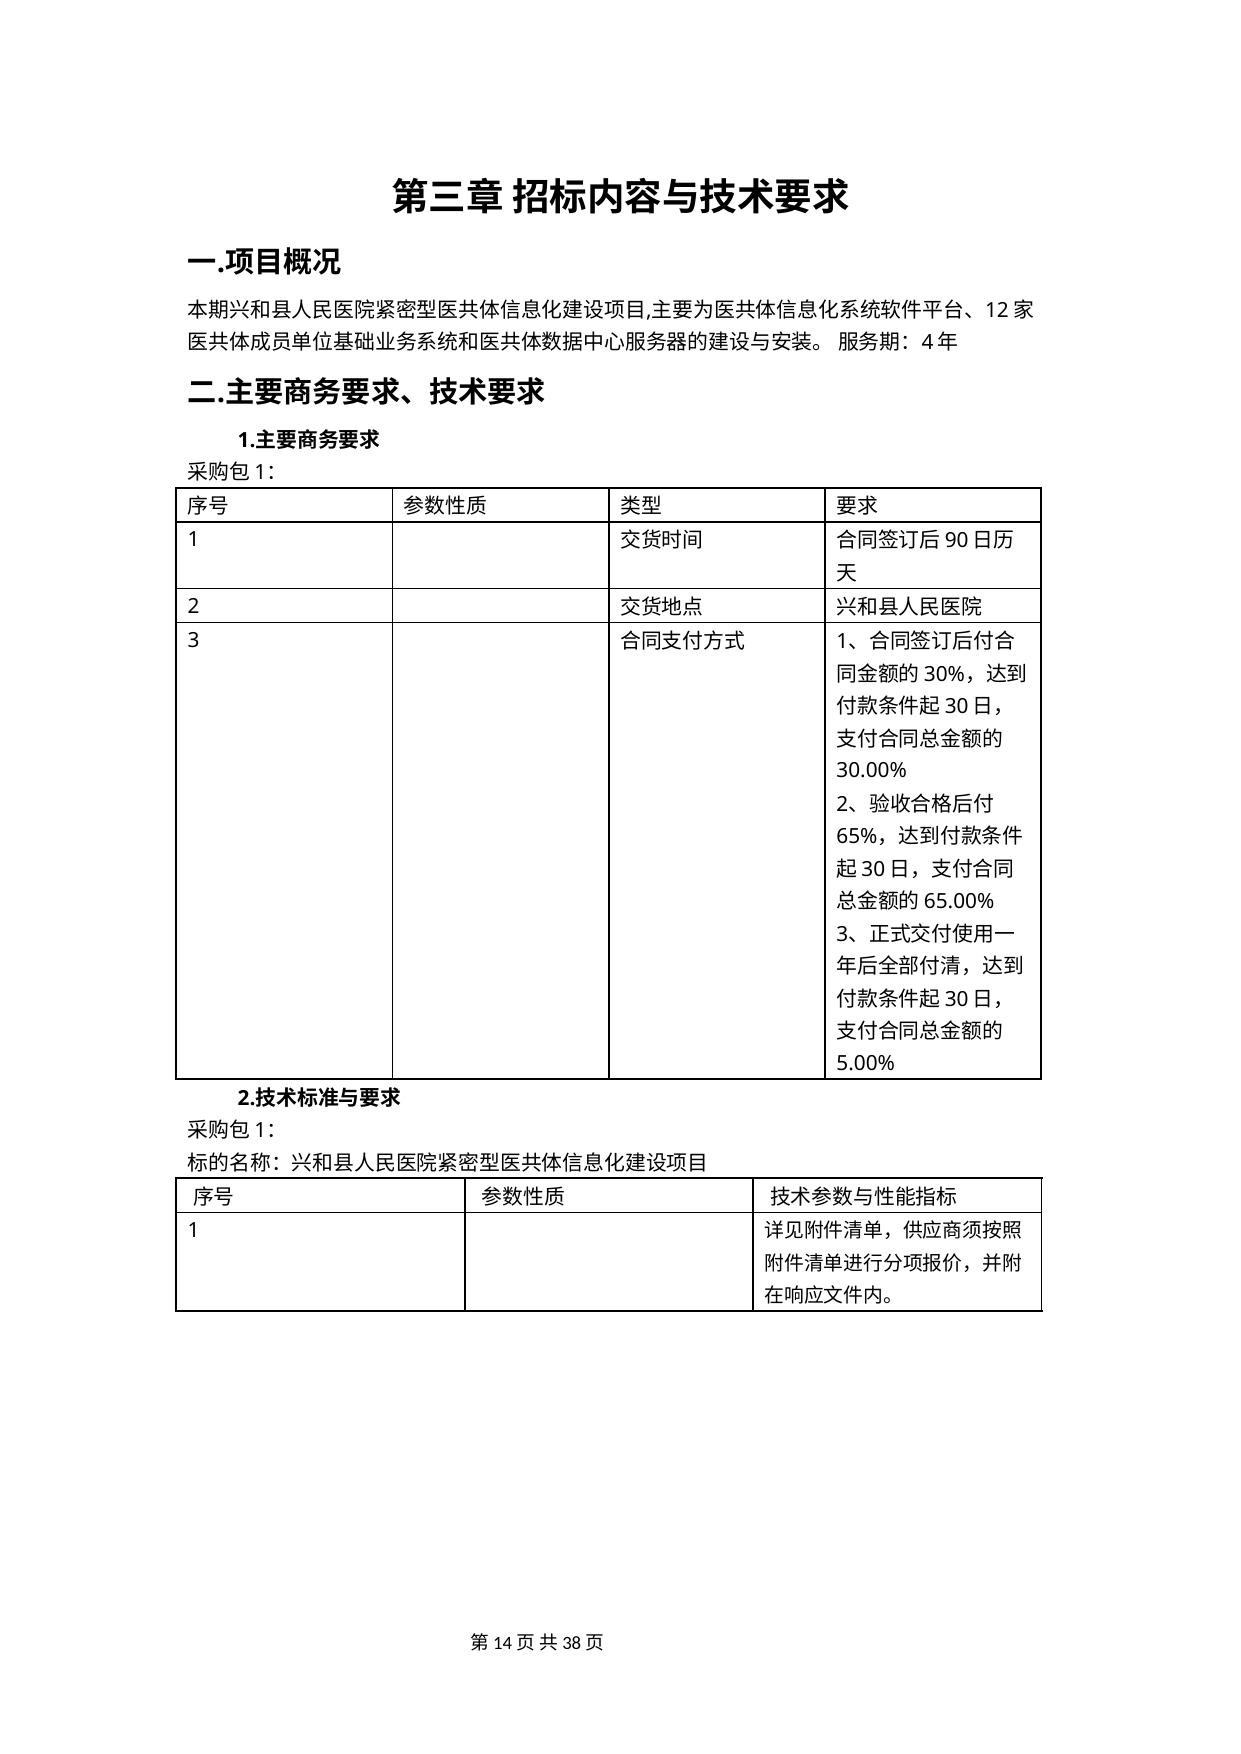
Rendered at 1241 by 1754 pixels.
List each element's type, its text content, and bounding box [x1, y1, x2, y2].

table_cell [393, 589, 608, 622]
table_header 要求 [826, 489, 1040, 521]
table_cell 合同支付方式 [610, 623, 824, 1078]
text 标的名称：兴和县人民医院紧密型医共体信息化建设项目 [187, 1145, 1053, 1177]
table_cell 交货时间 [610, 523, 824, 588]
text 本期兴和县人民医院紧密型医共体信息化建设项目,主要为医共体信息化系统软件平台、12家医共体成员单位基础业务系统和医共体数据中心服务器的建设与安装。 服务期：4年 [187, 292, 1053, 357]
text 2.技术标准与要求 [187, 1080, 1053, 1112]
table_cell [466, 1213, 752, 1310]
table_cell 详见附件清单，供应商须按照附件清单进行分项报价，并附在响应文件内。 [754, 1213, 1041, 1310]
table_cell 1、合同签订后付合同金额的30%，达到付款条件起30日，支付合同总金额的30.00% 2、验收合格后付65%，达到付款条件起30日，支付合同总金额的65.00% 3、正式交付使用一年后全部付清，达到付款条件起30日，支付合同总金额的5.00% [826, 623, 1040, 1078]
table_cell [393, 623, 608, 1078]
table_header 技术参数与性能指标 [754, 1179, 1041, 1211]
table_cell 3 [177, 623, 392, 1078]
table_cell 兴和县人民医院 [826, 589, 1040, 622]
table_cell 1 [177, 1213, 464, 1310]
text 采购包1： [187, 454, 1053, 487]
text 采购包1： [187, 1112, 1053, 1145]
table_cell 交货地点 [610, 589, 824, 622]
text 第三章 招标内容与技术要求 [187, 162, 1053, 227]
table_header 序号 [177, 1179, 464, 1211]
table_cell 1 [177, 523, 392, 588]
table_header 类型 [610, 489, 824, 521]
text 一.项目概况 [187, 227, 1053, 292]
table_cell 合同签订后90日历天 [826, 523, 1040, 588]
table_header 参数性质 [393, 489, 608, 521]
table_cell [393, 523, 608, 588]
text 1.主要商务要求 [187, 422, 1053, 454]
table_cell 2 [177, 589, 392, 622]
table_header 参数性质 [466, 1179, 752, 1211]
table_header 序号 [177, 489, 392, 521]
text 二.主要商务要求、技术要求 [187, 357, 1053, 422]
